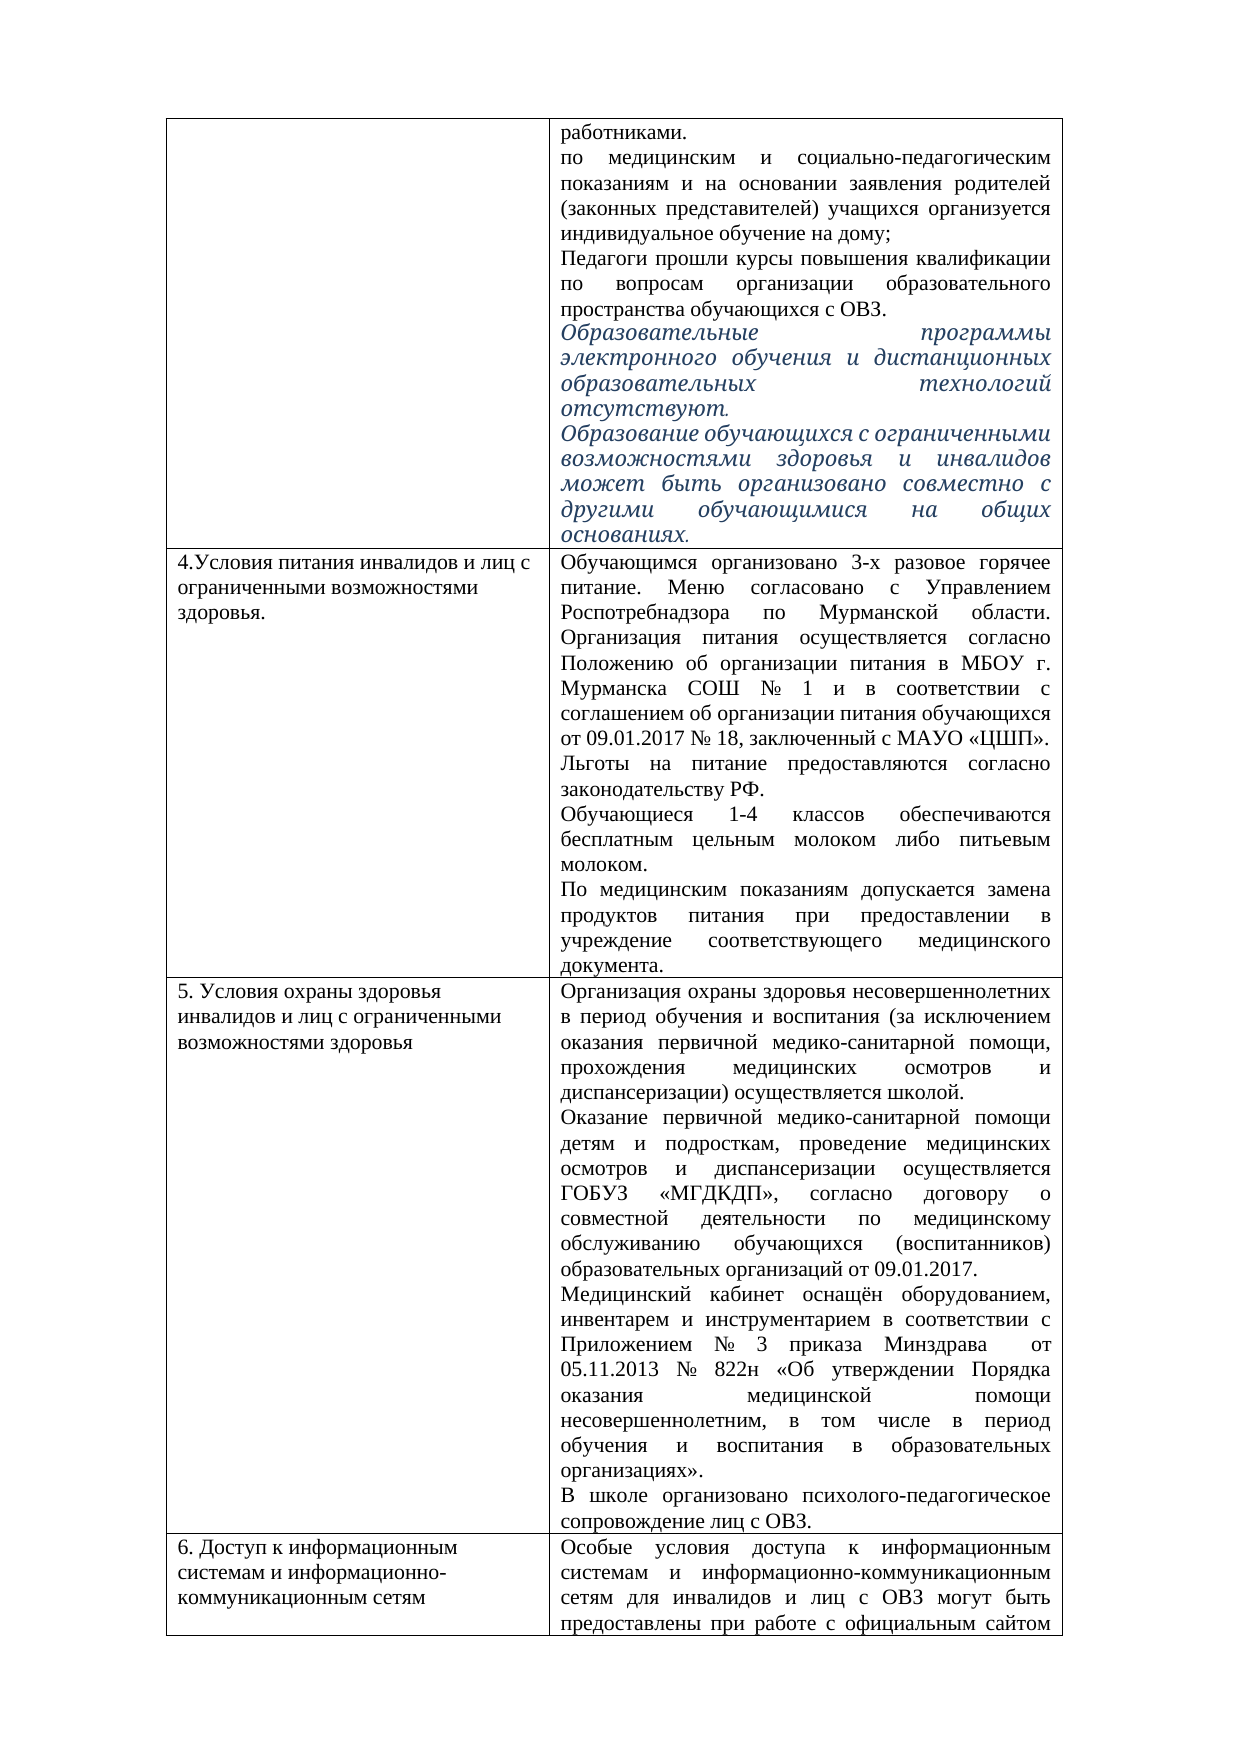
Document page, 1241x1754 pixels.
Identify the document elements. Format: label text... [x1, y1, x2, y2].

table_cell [550, 1534, 1062, 1635]
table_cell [550, 119, 1062, 548]
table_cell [167, 119, 549, 548]
table_cell 4.Условия питания инвалидов и лиц с ограниченными возможностями здоровья. [167, 549, 549, 977]
table_cell 5. Условия охраны здоровья инвалидов и лиц с ограниченными возможностями здоровья [167, 978, 549, 1533]
table_cell Организация охраны здоровья несовершеннолетних в период обучения и воспитания (за исключением оказания первичной медико-санитарной помощи, прохождения медицинских осмотров и диспансеризации) осуществляется школой. Оказание первичной медико-санитарной помощи детям и подросткам, проведение медицинских осмотров и диспансеризации осуществляется ГОБУЗ «МГДКДП», согласно договору о совместной деятельности по медицинскому обслуживанию обучающихся (воспитанников) образовательных организаций от 09.01.2017. Медицинский кабинет оснащён оборудованием, инвентарем и инструментарием в соответствии с Приложением № 3 приказа Минздрава от 05.11.2013 № 822н «Об утверждении Порядка оказания медицинской помощи несовершеннолетним, в том числе в период обучения и воспитания в образовательных организациях». В школе организовано психолого-педагогическое сопровождение лиц с ОВЗ. [550, 978, 1062, 1533]
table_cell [167, 1534, 549, 1635]
table_cell Обучающимся организовано 3-х разовое горячее питание. Меню согласовано с Управлением Роспотребнадзора по Мурманской области. Организация питания осуществляется согласно Положению об организации питания в МБОУ г. Мурманска СОШ № 1 и в соответствии с соглашением об организации питания обучающихся от 09.01.2017 № 18, заключенный с МАУО «ЦШП». Льготы на питание предоставляются согласно законодательству РФ. Обучающиеся 1-4 классов обеспечиваются бесплатным цельным молоком либо питьевым молоком. По медицинским показаниям допускается замена продуктов питания при предоставлении в учреждение соответствующего медицинского документа. [550, 549, 1062, 977]
